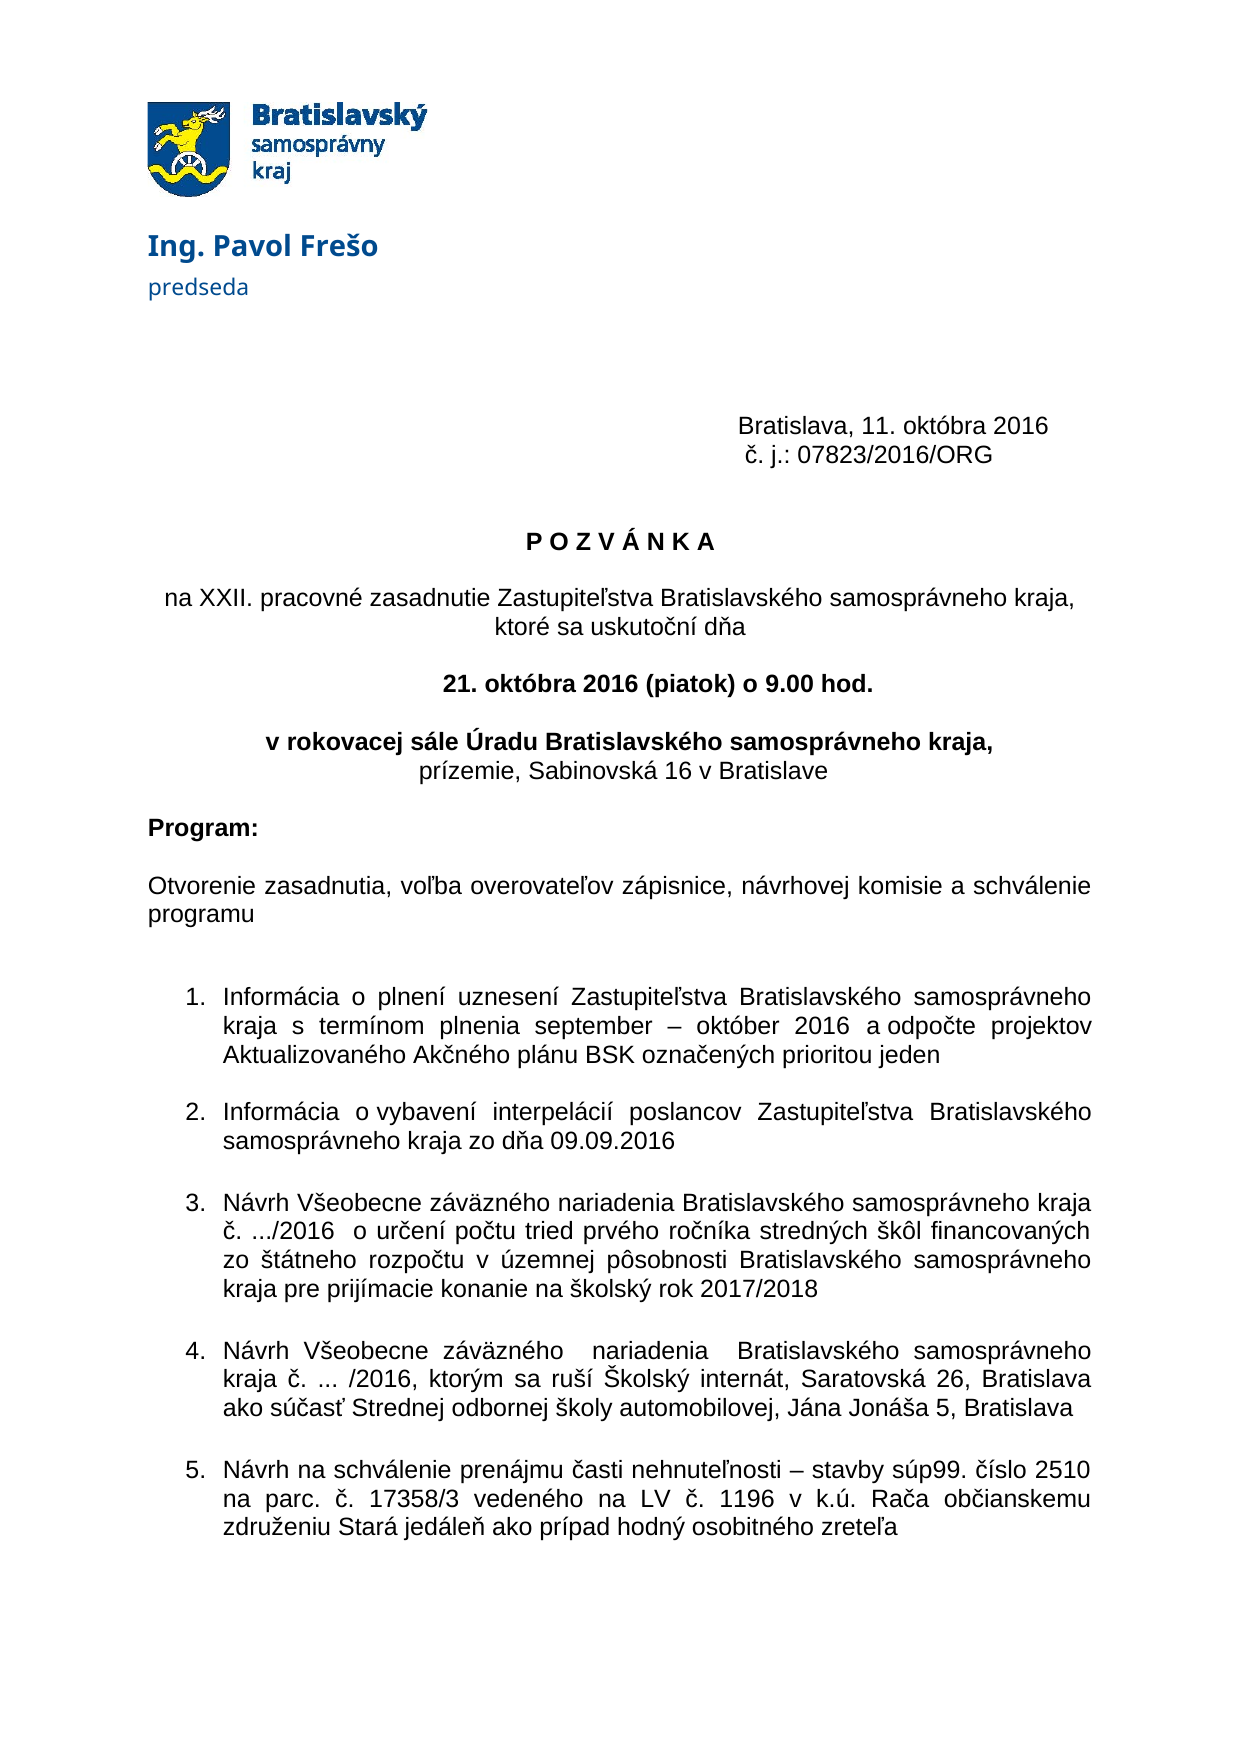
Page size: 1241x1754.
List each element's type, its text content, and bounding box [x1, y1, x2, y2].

list Návrh Všeobecne záväzného nariadenia Bratislavského samosprávneho kraja č. ... /2016, ktorým sa ruší Školský internát, Saratovská 26, Bratislava ako súčasť Strednej odbornej školy automobilovej, Jána Jonáša 5, Bratislava [185, 1336, 1092, 1422]
text Program: [148, 813, 1092, 842]
text ktoré sa uskutoční dňa [148, 612, 1092, 641]
text Bratislava, 11. októbra 2016 [148, 383, 1092, 440]
list Informácia o plnení uznesení Zastupiteľstva Bratislavského samosprávneho kraja s termínom plnenia september – október 2016 a odpočte projektov Aktualizovaného Akčného plánu BSK označených prioritou jeden [185, 982, 1092, 1068]
text č. j.: 07823/2016/ORG [664, 440, 1092, 469]
text prízemie, Sabinovská 16 v Bratislave [148, 756, 1092, 784]
list Návrh Všeobecne záväzného nariadenia Bratislavského samosprávneho kraja č. .../2016 o určení počtu tried prvého ročníka stredných škôl financovaných zo štátneho rozpočtu v územnej pôsobnosti Bratislavského samosprávneho kraja pre prijímacie konanie na školský rok 2017/2018 [185, 1188, 1092, 1303]
text P O Z V Á N K A [148, 526, 1092, 555]
text 21. októbra 2016 (piatok) o 9.00 hod. [369, 669, 1092, 698]
text na XXII. pracovné zasadnutie Zastupiteľstva Bratislavského samosprávneho kraja, [148, 583, 1092, 612]
list Informácia o vybavení interpelácií poslancov Zastupiteľstva Bratislavského samosprávneho kraja zo dňa 09.09.2016 [185, 1097, 1092, 1154]
text v rokovacej sále Úradu Bratislavského samosprávneho kraja, [148, 727, 1092, 756]
list Návrh na schválenie prenájmu časti nehnuteľnosti – stavby súp99. číslo 2510 na parc. č. 17358/3 vedeného na LV č. 1196 v k.ú. Rača občianskemu združeniu Stará jedáleň ako prípad hodný osobitného zreteľa [185, 1455, 1092, 1541]
list Otvorenie zasadnutia, voľba overovateľov zápisnice, návrhovej komisie a schválenie programu [148, 871, 1092, 928]
picture [147, 102, 428, 197]
